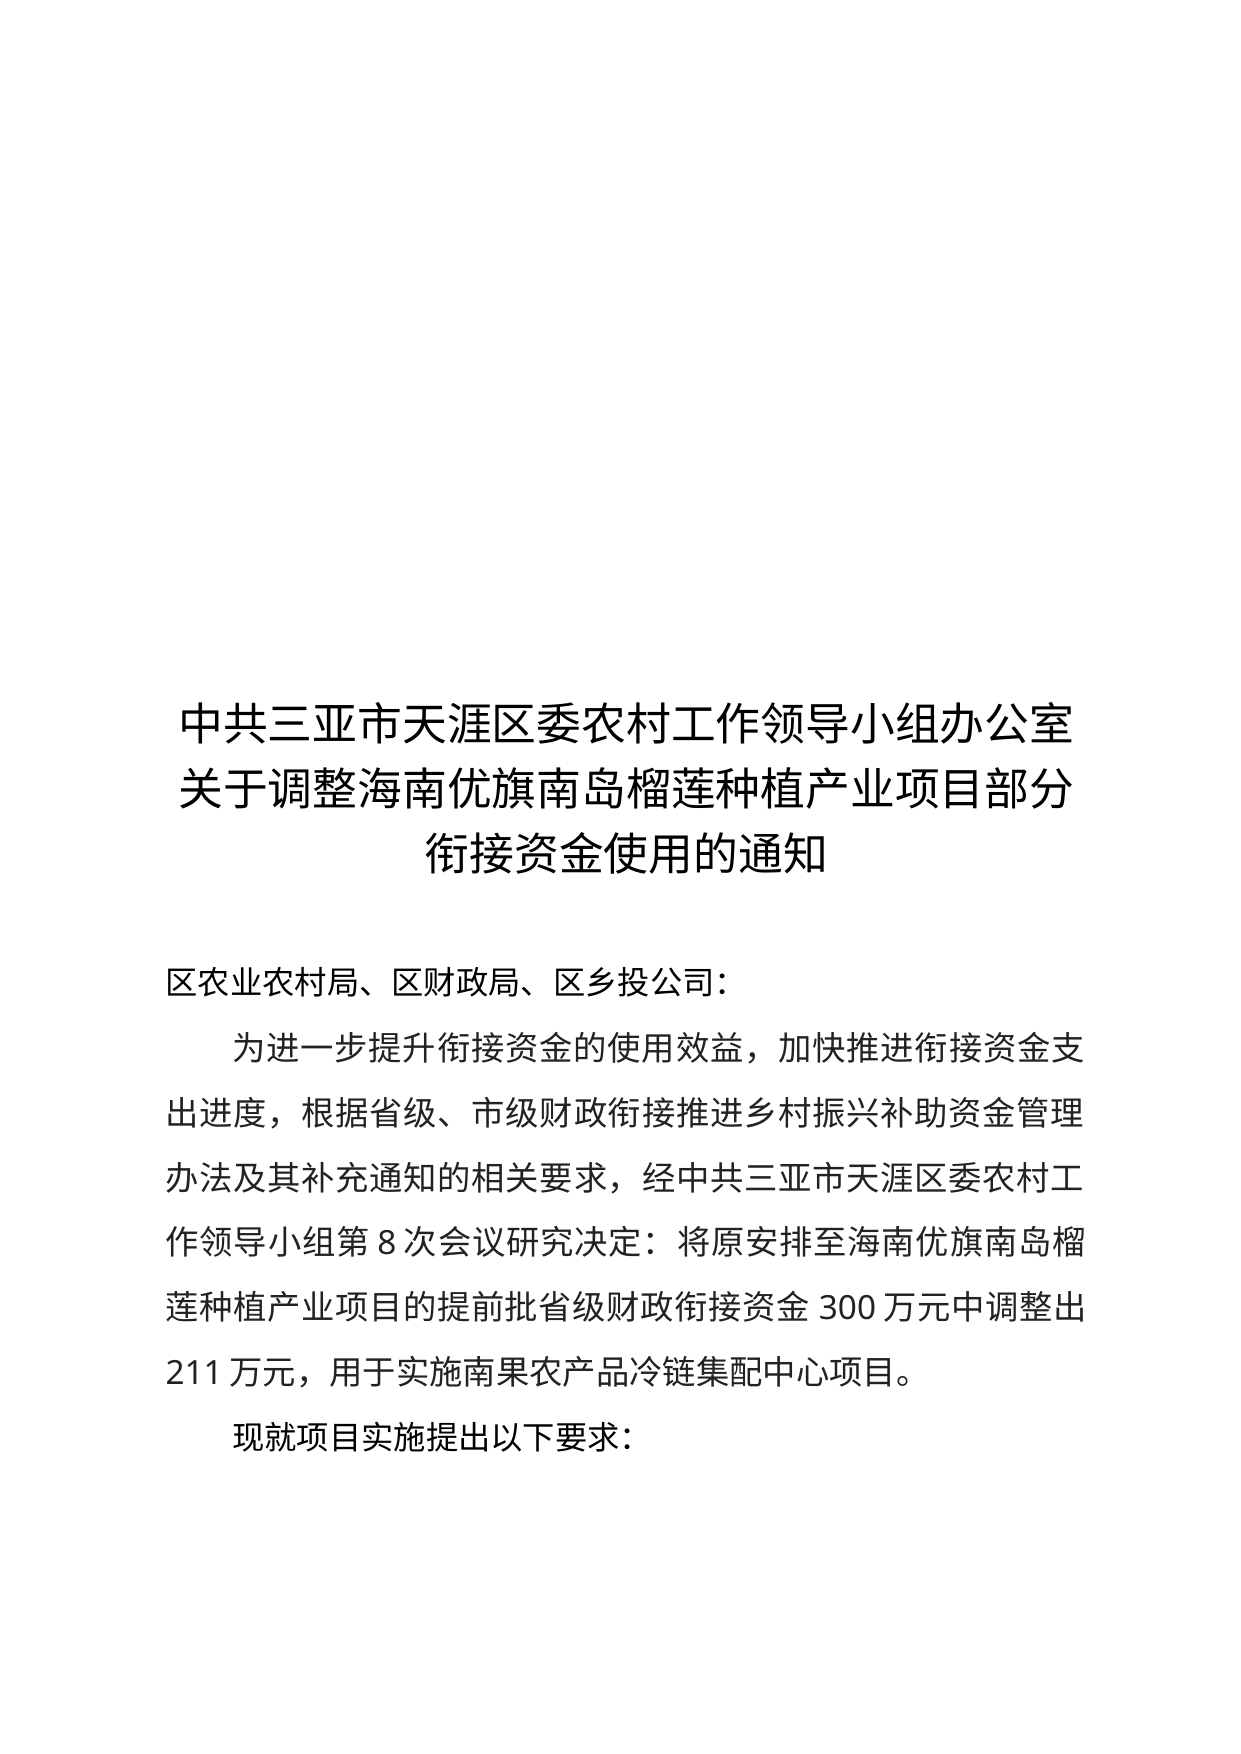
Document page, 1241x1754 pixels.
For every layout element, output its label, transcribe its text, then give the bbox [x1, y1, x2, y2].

text 区农业农村局、区财政局、区乡投公司： [165, 948, 1087, 1013]
text 为进一步提升衔接资金的使用效益，加快推进衔接资金支出进度，根据省级、市级财政衔接推进乡村振兴补助资金管理办法及其补充通知的相关要求，经中共三亚市天涯区委农村工作领导小组第8次会议研究决定：将原安排至海南优旗南岛榴莲种植产业项目的提前批省级财政衔接资金300万元中调整出211万元，用于实施南果农产品冷链集配中心项目。 [165, 1013, 1087, 1403]
text 中共三亚市天涯区委农村工作领导小组办公室关于调整海南优旗南岛榴莲种植产业项目部分衔接资金使用的通知 [165, 688, 1087, 883]
text 现就项目实施提出以下要求： [165, 1403, 1087, 1468]
